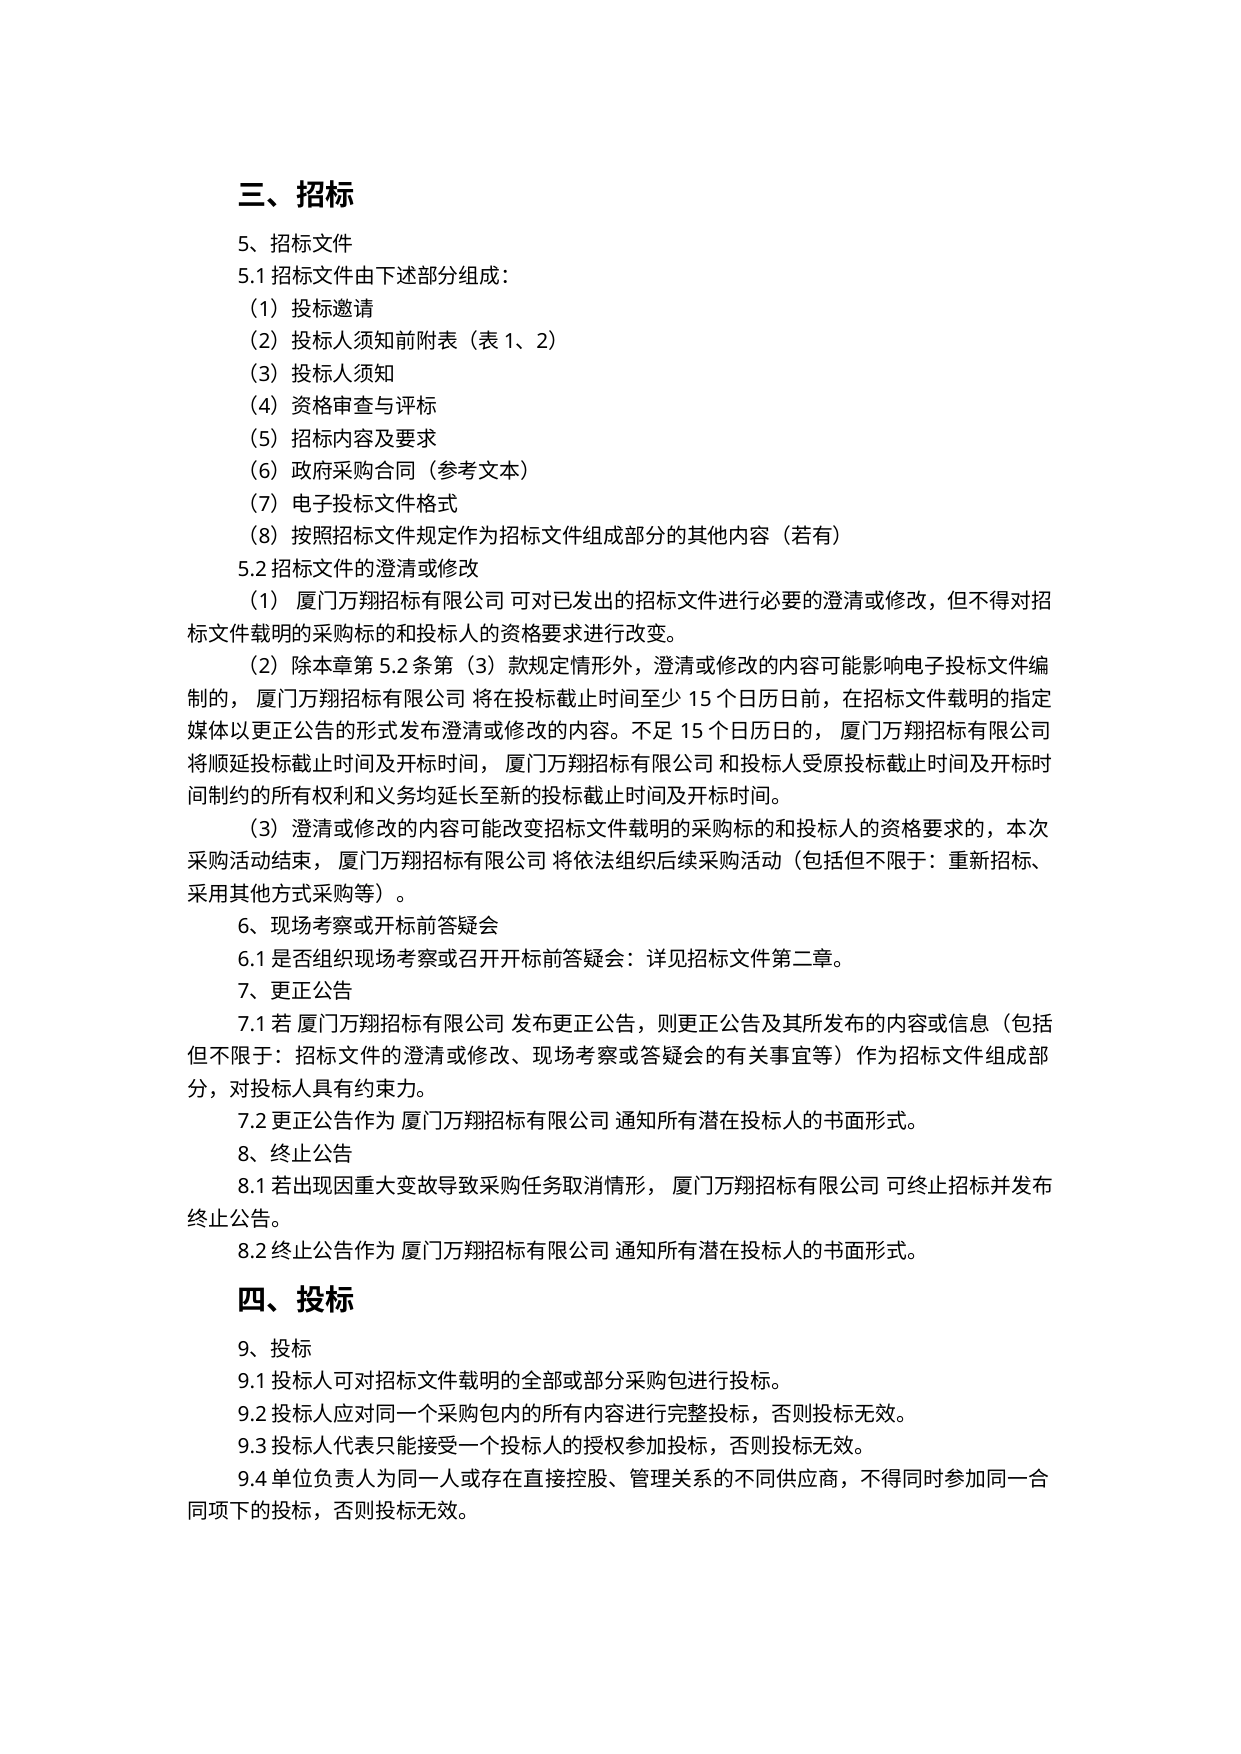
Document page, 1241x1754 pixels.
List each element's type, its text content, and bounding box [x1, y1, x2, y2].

text 9.3投标人代表只能接受一个投标人的授权参加投标，否则投标无效。 [187, 1429, 1053, 1462]
text （3）澄清或修改的内容可能改变招标文件载明的采购标的和投标人的资格要求的，本次采购活动结束， 厦门万翔招标有限公司 将依法组织后续采购活动（包括但不限于：重新招标、采用其他方式采购等）。 [187, 812, 1053, 909]
text 5、招标文件 [187, 227, 1053, 259]
text 7.2更正公告作为 厦门万翔招标有限公司 通知所有潜在投标人的书面形式。 [187, 1104, 1053, 1137]
text 8、终止公告 [187, 1137, 1053, 1169]
text 8.2终止公告作为 厦门万翔招标有限公司 通知所有潜在投标人的书面形式。 [187, 1234, 1053, 1267]
text 6.1是否组织现场考察或召开开标前答疑会：详见招标文件第二章。 [187, 942, 1053, 974]
text （3）投标人须知 [187, 357, 1053, 389]
text 9.4单位负责人为同一人或存在直接控股、管理关系的不同供应商，不得同时参加同一合同项下的投标，否则投标无效。 [187, 1462, 1053, 1527]
text 9.1投标人可对招标文件载明的全部或部分采购包进行投标。 [187, 1364, 1053, 1397]
text 6、现场考察或开标前答疑会 [187, 909, 1053, 942]
text 5.1招标文件由下述部分组成： [187, 259, 1053, 292]
text （6）政府采购合同（参考文本） [187, 454, 1053, 487]
text （5）招标内容及要求 [187, 422, 1053, 454]
text 8.1若出现因重大变故导致采购任务取消情形， 厦门万翔招标有限公司 可终止招标并发布终止公告。 [187, 1169, 1053, 1234]
text 三、招标 [187, 162, 1053, 227]
text （2）投标人须知前附表（表1、2） [187, 324, 1053, 357]
text 9.2投标人应对同一个采购包内的所有内容进行完整投标，否则投标无效。 [187, 1397, 1053, 1429]
text （7）电子投标文件格式 [187, 487, 1053, 519]
text （1）投标邀请 [187, 292, 1053, 324]
text 7.1若 厦门万翔招标有限公司 发布更正公告，则更正公告及其所发布的内容或信息（包括但不限于：招标文件的澄清或修改、现场考察或答疑会的有关事宜等）作为招标文件组成部分，对投标人具有约束力。 [187, 1007, 1053, 1104]
text 四、投标 [187, 1267, 1053, 1332]
text 5.2招标文件的澄清或修改 [187, 552, 1053, 584]
text 7、更正公告 [187, 974, 1053, 1007]
text （8）按照招标文件规定作为招标文件组成部分的其他内容（若有） [187, 519, 1053, 552]
text （4）资格审查与评标 [187, 389, 1053, 422]
text （2）除本章第5.2条第（3）款规定情形外，澄清或修改的内容可能影响电子投标文件编制的， 厦门万翔招标有限公司 将在投标截止时间至少15个日历日前，在招标文件载明的指定媒体以更正公告的形式发布澄清或修改的内容。不足15个日历日的， 厦门万翔招标有限公司 将顺延投标截止时间及开标时间， 厦门万翔招标有限公司 和投标人受原投标截止时间及开标时间制约的所有权利和义务均延长至新的投标截止时间及开标时间。 [187, 649, 1053, 812]
text （1） 厦门万翔招标有限公司 可对已发出的招标文件进行必要的澄清或修改，但不得对招标文件载明的采购标的和投标人的资格要求进行改变。 [187, 584, 1053, 649]
text 9、投标 [187, 1332, 1053, 1364]
